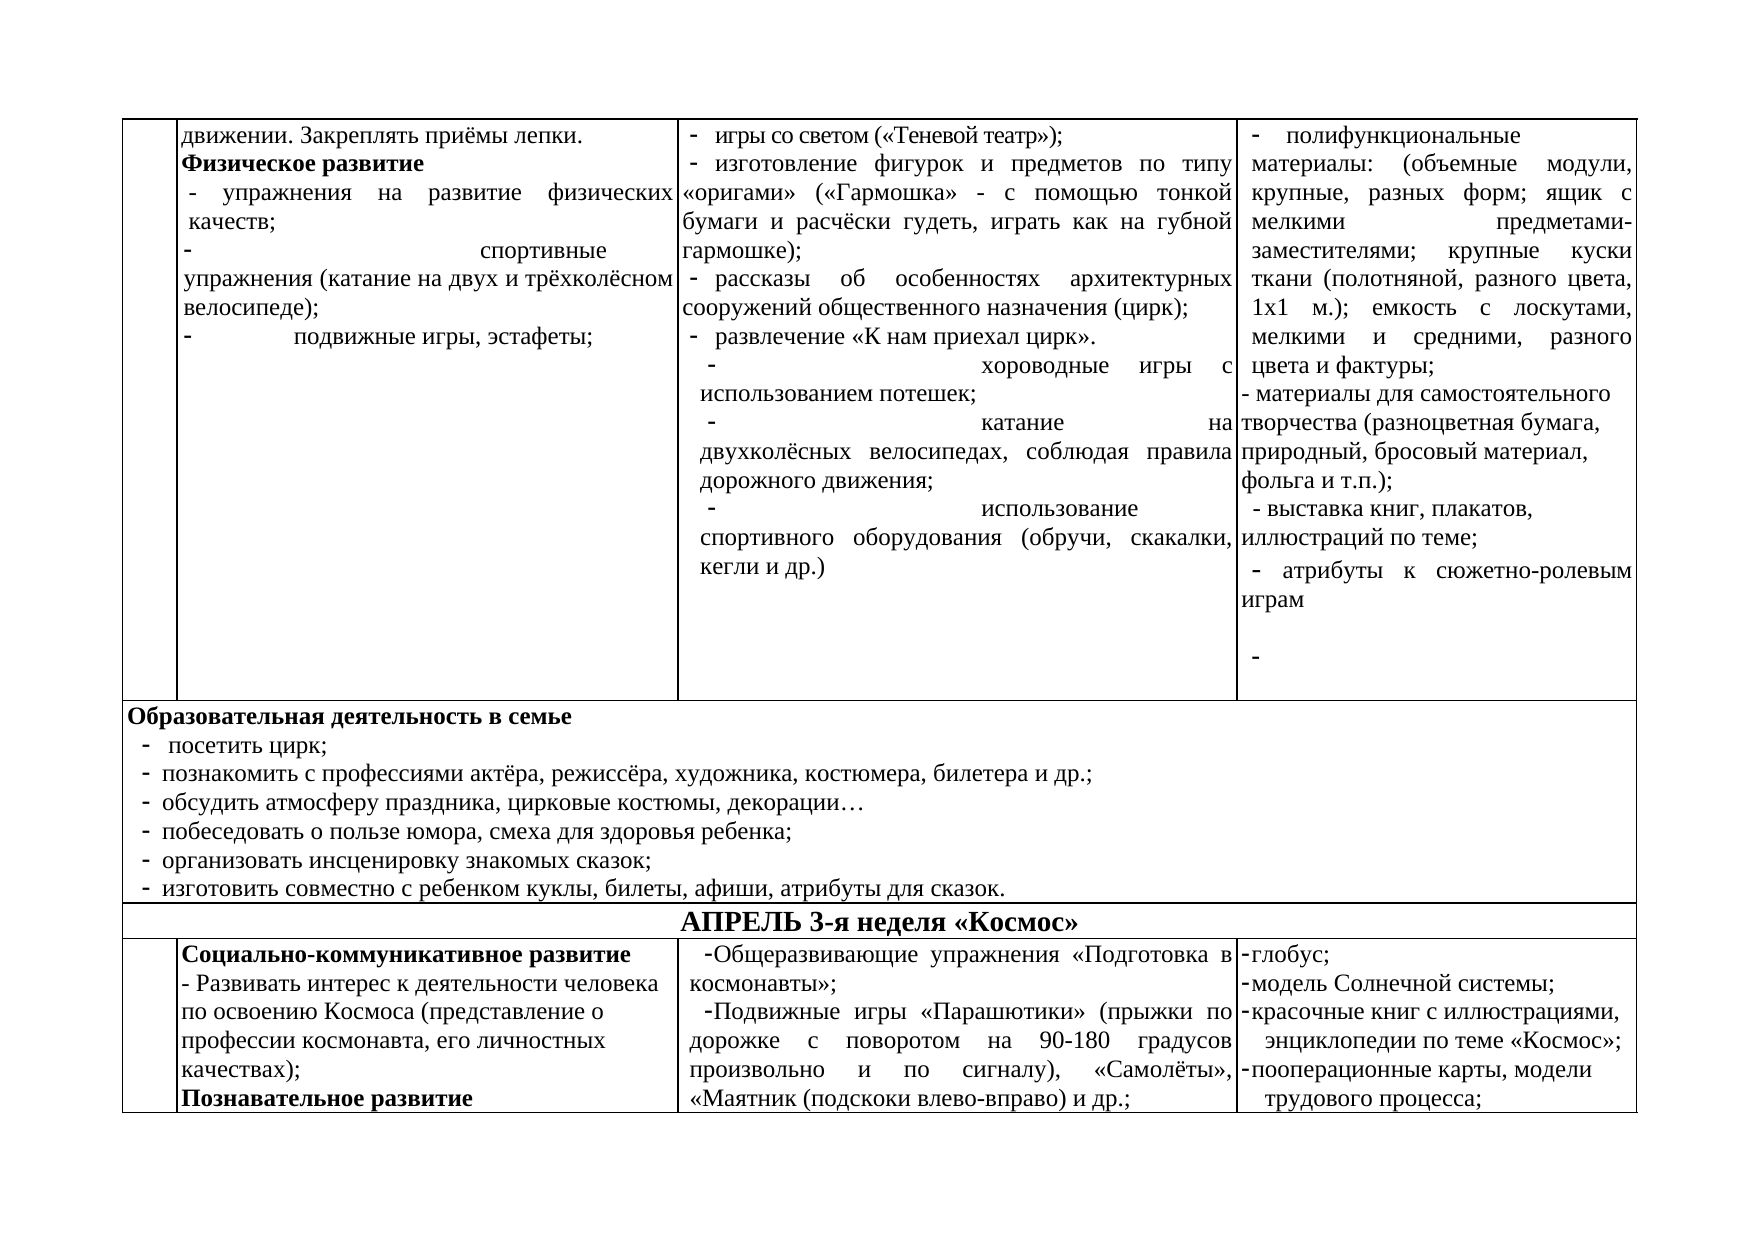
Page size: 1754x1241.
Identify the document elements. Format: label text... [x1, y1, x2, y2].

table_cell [1238, 120, 1636, 699]
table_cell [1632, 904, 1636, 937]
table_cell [679, 120, 1236, 699]
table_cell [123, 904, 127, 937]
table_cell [679, 939, 1236, 1111]
table_cell [123, 120, 176, 699]
table_cell [123, 939, 176, 1111]
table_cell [1238, 939, 1636, 1111]
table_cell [178, 939, 677, 1111]
table_cell Образовательная деятельность в семье посетить цирк; познакомить с профессиями актёра, режиссёра, художника, костюмера, билетера и др.; обсудить атмосферу праздника, цирковые костюмы, декорации… побеседовать о пользе юмора, смеха для здоровья ребенка; организовать инсценировку знакомых сказок; изготовить совместно с ребенком куклы, билеты, афиши, атрибуты для сказок. [123, 701, 1636, 902]
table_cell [178, 120, 677, 699]
